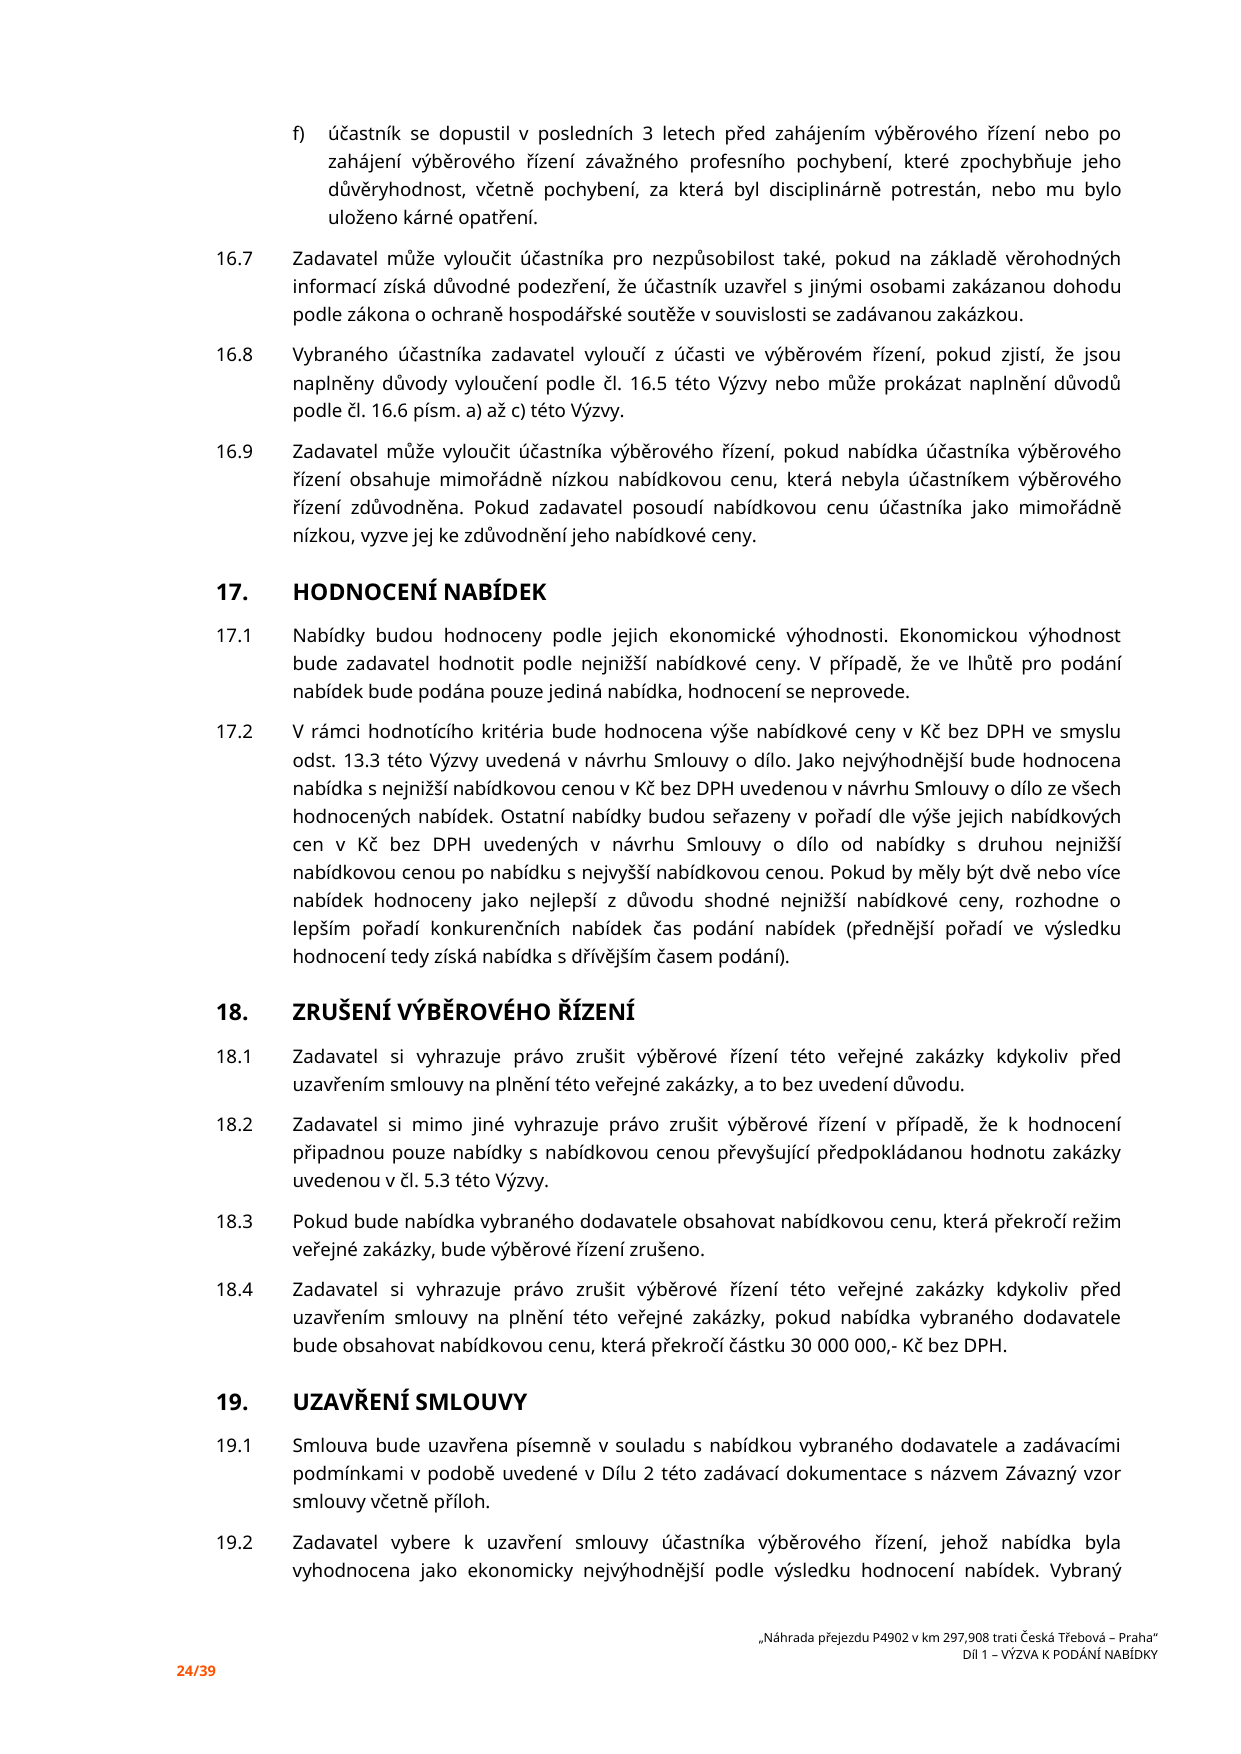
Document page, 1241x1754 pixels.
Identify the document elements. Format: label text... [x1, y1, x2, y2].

text Zadavatel si vyhrazuje právo zrušit výběrové řízení této veřejné zakázky kdykoliv před uzavřením smlouvy na plnění této veřejné zakázky, pokud nabídka vybraného dodavatele bude obsahovat nabídkovou cenu, která překročí částku 30 000 000,- Kč bez DPH. [216, 1277, 1122, 1358]
text Zadavatel může vyloučit účastníka pro nezpůsobilost také, pokud na základě věrohodných informací získá důvodné podezření, že účastník uzavřel s jinými osobami zakázanou dohodu podle zákona o ochraně hospodářské soutěže v souvislosti se zadávanou zakázkou. [216, 245, 1122, 327]
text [216, 1529, 1122, 1583]
text Nabídky budou hodnoceny podle jejich ekonomické výhodnosti. Ekonomickou výhodnost bude zadavatel hodnotit podle nejnižší nabídkové ceny. V případě, že ve lhůtě pro podání nabídek bude podána pouze jediná nabídka, hodnocení se neprovede. [216, 622, 1122, 704]
text HODNOCENÍ NABÍDEK [216, 575, 1122, 607]
text Zadavatel si vyhrazuje právo zrušit výběrové řízení této veřejné zakázky kdykoliv před uzavřením smlouvy na plnění této veřejné zakázky, a to bez uvedení důvodu. [216, 1043, 1122, 1096]
text Smlouva bude uzavřena písemně v souladu s nabídkou vybraného dodavatele a zadávacími podmínkami v podobě uvedené v Dílu 2 této zadávací dokumentace s názvem Závazný vzor smlouvy včetně příloh. [216, 1432, 1122, 1514]
text V rámci hodnotícího kritéria bude hodnocena výše nabídkové ceny v Kč bez DPH ve smyslu odst. 13.3 této Výzvy uvedená v návrhu Smlouvy o dílo. Jako nejvýhodnější bude hodnocena nabídka s nejnižší nabídkovou cenou v Kč bez DPH uvedenou v návrhu Smlouvy o dílo ze všech hodnocených nabídek. Ostatní nabídky budou seřazeny v pořadí dle výše jejich nabídkových cen v Kč bez DPH uvedených v návrhu Smlouvy o dílo od nabídky s druhou nejnižší nabídkovou cenou po nabídku s nejvyšší nabídkovou cenou. Pokud by měly být dvě nebo více nabídek hodnoceny jako nejlepší z důvodu shodné nejnižší nabídkové ceny, rozhodne o lepším pořadí konkurenčních nabídek čas podání nabídek (přednější pořadí ve výsledku hodnocení tedy získá nabídka s dřívějším časem podání). [216, 719, 1122, 968]
text ZRUŠENÍ VÝBĚROVÉHO ŘÍZENÍ [216, 996, 1122, 1027]
text Zadavatel může vyloučit účastníka výběrového řízení, pokud nabídka účastníka výběrového řízení obsahuje mimořádně nízkou nabídkovou cenu, která nebyla účastníkem výběrového řízení zdůvodněna. Pokud zadavatel posoudí nabídkovou cenu účastníka jako mimořádně nízkou, vyzve jej ke zdůvodnění jeho nabídkové ceny. [216, 438, 1122, 548]
text Zadavatel si mimo jiné vyhrazuje právo zrušit výběrové řízení v případě, že k hodnocení připadnou pouze nabídky s nabídkovou cenou převyšující předpokládanou hodnotu zakázky uvedenou v čl. 5.3 této Výzvy. [216, 1111, 1122, 1193]
text Vybraného účastníka zadavatel vyloučí z účasti ve výběrovém řízení, pokud zjistí, že jsou naplněny důvody vyloučení podle čl. 16.5 této Výzvy nebo může prokázat naplnění důvodů podle čl. 16.6 písm. a) až c) této Výzvy. [216, 342, 1122, 423]
text Pokud bude nabídka vybraného dodavatele obsahovat nabídkovou cenu, která překročí režim veřejné zakázky, bude výběrové řízení zrušeno. [216, 1208, 1122, 1262]
list účastník se dopustil v posledních 3 letech před zahájením výběrového řízení nebo po zahájení výběrového řízení závažného profesního pochybení, které zpochybňuje jeho důvěryhodnost, včetně pochybení, za která byl disciplinárně potrestán, nebo mu bylo uloženo kárné opatření. [292, 121, 1122, 230]
text UZAVŘENÍ SMLOUVY [216, 1386, 1122, 1417]
